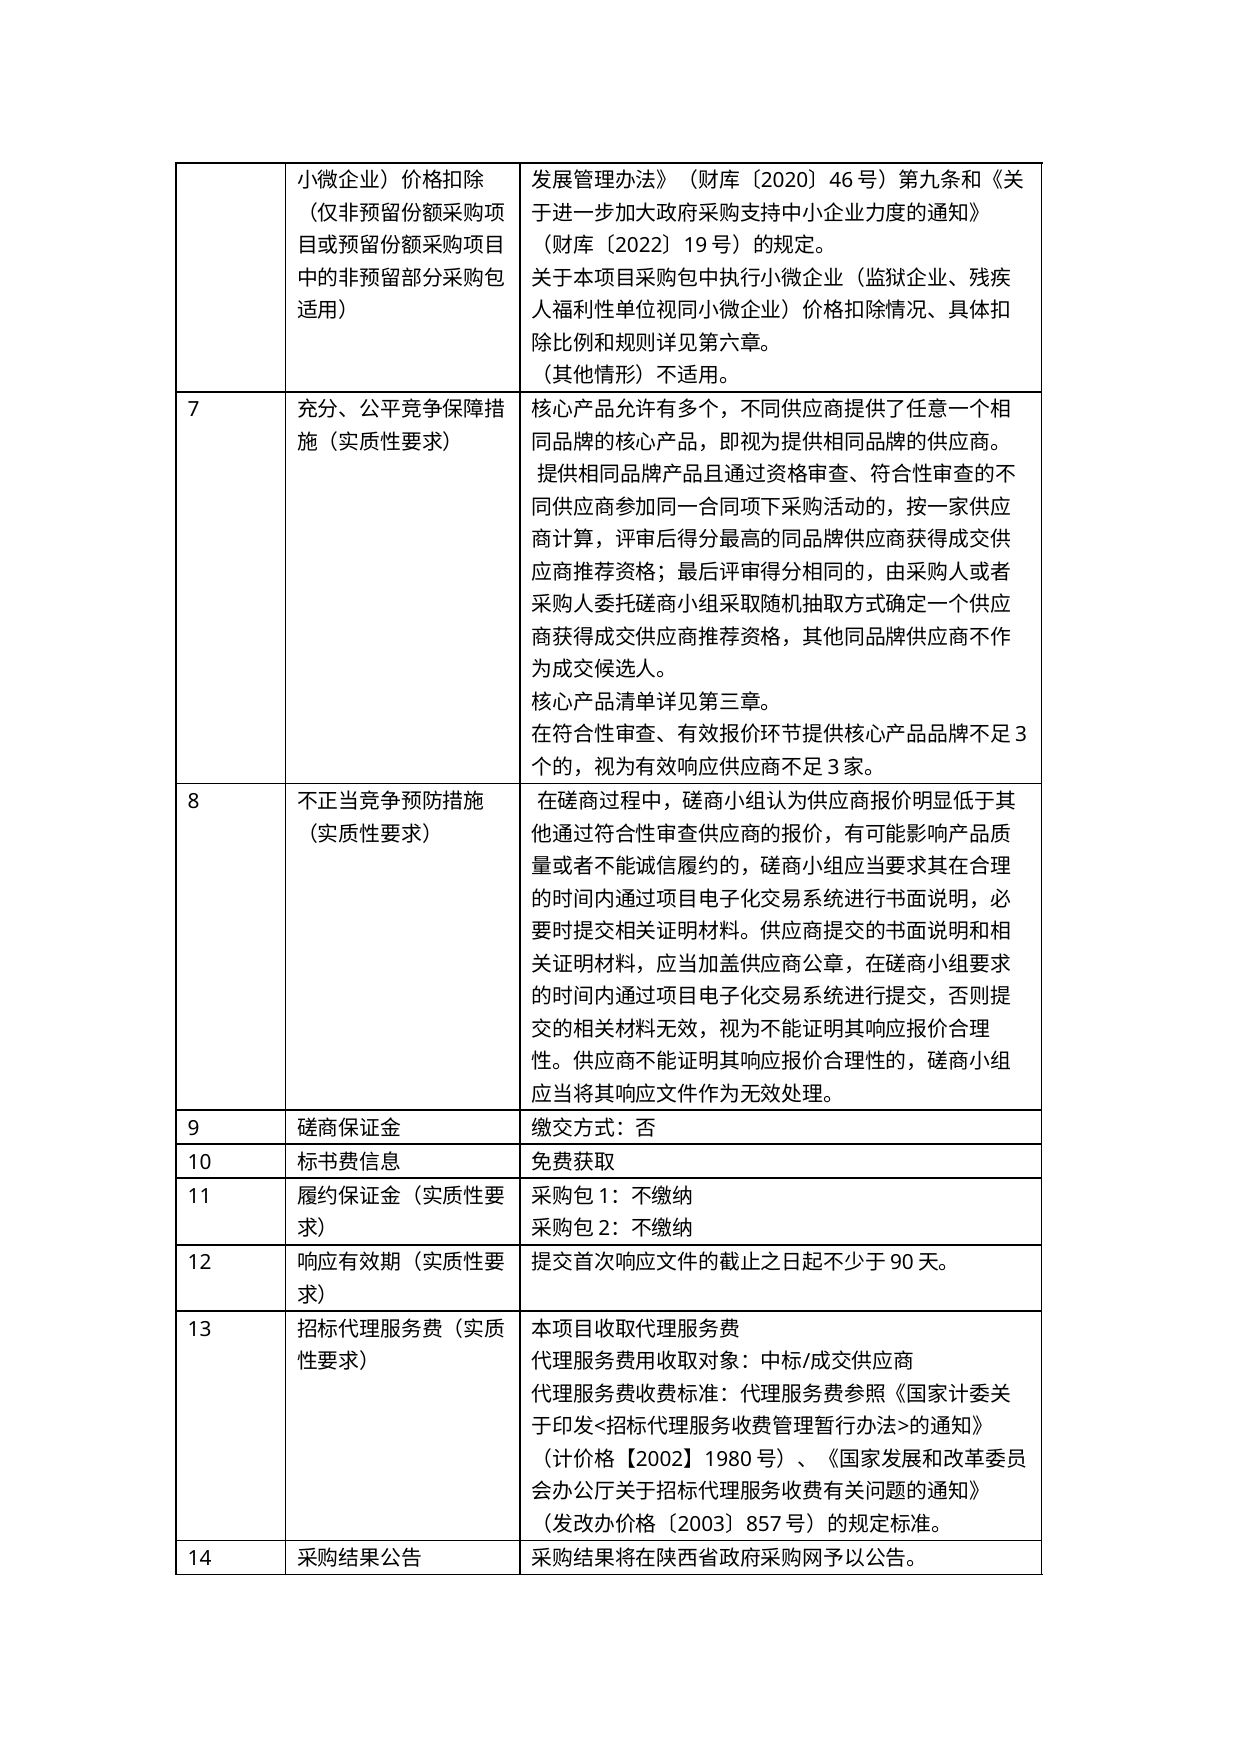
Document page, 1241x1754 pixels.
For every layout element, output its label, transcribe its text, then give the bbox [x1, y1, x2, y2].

table_cell 响应有效期（实质性要求） [286, 1246, 519, 1310]
table_cell 11 [177, 1179, 285, 1244]
table_cell 充分、公平竞争保障措施（实质性要求） [286, 393, 519, 783]
table_cell 10 [177, 1145, 285, 1177]
table_cell 采购结果将在陕西省政府采购网予以公告。 [521, 1541, 1041, 1573]
table_cell 7 [177, 393, 285, 783]
table_cell 缴交方式：否 [521, 1111, 1041, 1143]
table_cell 磋商保证金 [286, 1111, 519, 1143]
table_cell 提交首次响应文件的截止之日起不少于90天。 [521, 1246, 1041, 1310]
table_cell 14 [177, 1541, 285, 1573]
table_cell 13 [177, 1312, 285, 1539]
table_cell 本项目收取代理服务费 代理服务费用收取对象：中标/成交供应商 代理服务费收费标准：代理服务费参照《国家计委关于印发<招标代理服务收费管理暂行办法>的通知》（计价格【2002】1980号）、《国家发展和改革委员会办公厅关于招标代理服务收费有关问题的通知》（发改办价格〔2003〕857号）的规定标准。 [521, 1312, 1041, 1539]
table_cell 采购结果公告 [286, 1541, 519, 1573]
table_cell 9 [177, 1111, 285, 1143]
table_cell 12 [177, 1246, 285, 1310]
table_cell 招标代理服务费（实质性要求） [286, 1312, 519, 1539]
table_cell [521, 164, 1041, 391]
table_cell 在磋商过程中，磋商小组认为供应商报价明显低于其他通过符合性审查供应商的报价，有可能影响产品质量或者不能诚信履约的，磋商小组应当要求其在合理的时间内通过项目电子化交易系统进行书面说明，必要时提交相关证明材料。供应商提交的书面说明和相关证明材料，应当加盖供应商公章，在磋商小组要求的时间内通过项目电子化交易系统进行提交，否则提交的相关材料无效，视为不能证明其响应报价合理性。供应商不能证明其响应报价合理性的，磋商小组应当将其响应文件作为无效处理。 [521, 784, 1041, 1109]
table_cell 免费获取 [521, 1145, 1041, 1177]
table_cell 标书费信息 [286, 1145, 519, 1177]
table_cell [286, 164, 519, 391]
table_cell 8 [177, 784, 285, 1109]
table_cell 不正当竞争预防措施（实质性要求） [286, 784, 519, 1109]
table_cell 采购包1：不缴纳 采购包2：不缴纳 [521, 1179, 1041, 1244]
table_cell 履约保证金（实质性要求） [286, 1179, 519, 1244]
table_cell 核心产品允许有多个，不同供应商提供了任意一个相同品牌的核心产品，即视为提供相同品牌的供应商。 提供相同品牌产品且通过资格审查、符合性审查的不同供应商参加同一合同项下采购活动的，按一家供应商计算，评审后得分最高的同品牌供应商获得成交供应商推荐资格；最后评审得分相同的，由采购人或者采购人委托磋商小组采取随机抽取方式确定一个供应商获得成交供应商推荐资格，其他同品牌供应商不作为成交候选人。 核心产品清单详见第三章。 在符合性审查、有效报价环节提供核心产品品牌不足3个的，视为有效响应供应商不足3家。 [521, 393, 1041, 783]
table_cell 6 [177, 164, 285, 391]
